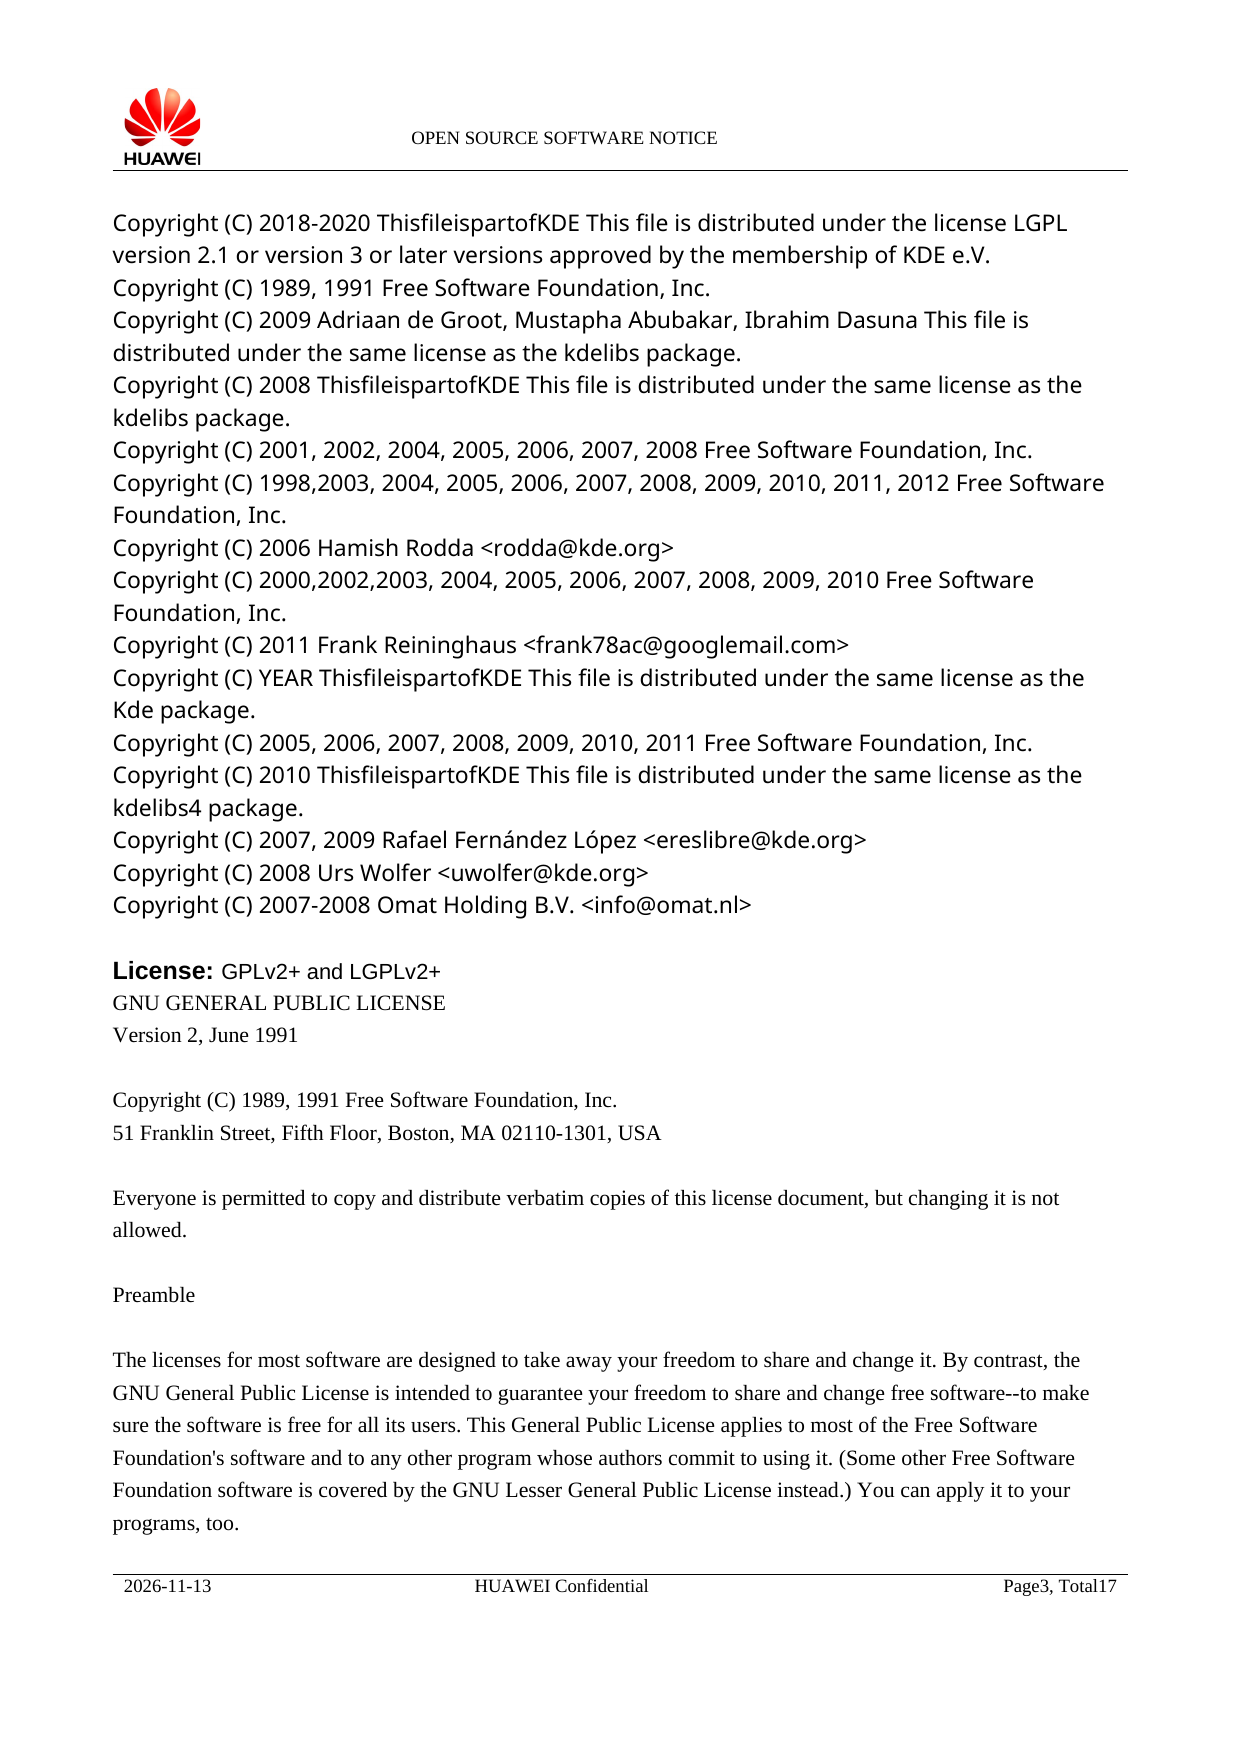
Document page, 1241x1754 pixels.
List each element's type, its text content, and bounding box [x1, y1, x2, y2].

picture [124, 88, 201, 165]
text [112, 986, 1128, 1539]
text License: GPLv2+ and LGPLv2+ [112, 954, 1128, 986]
